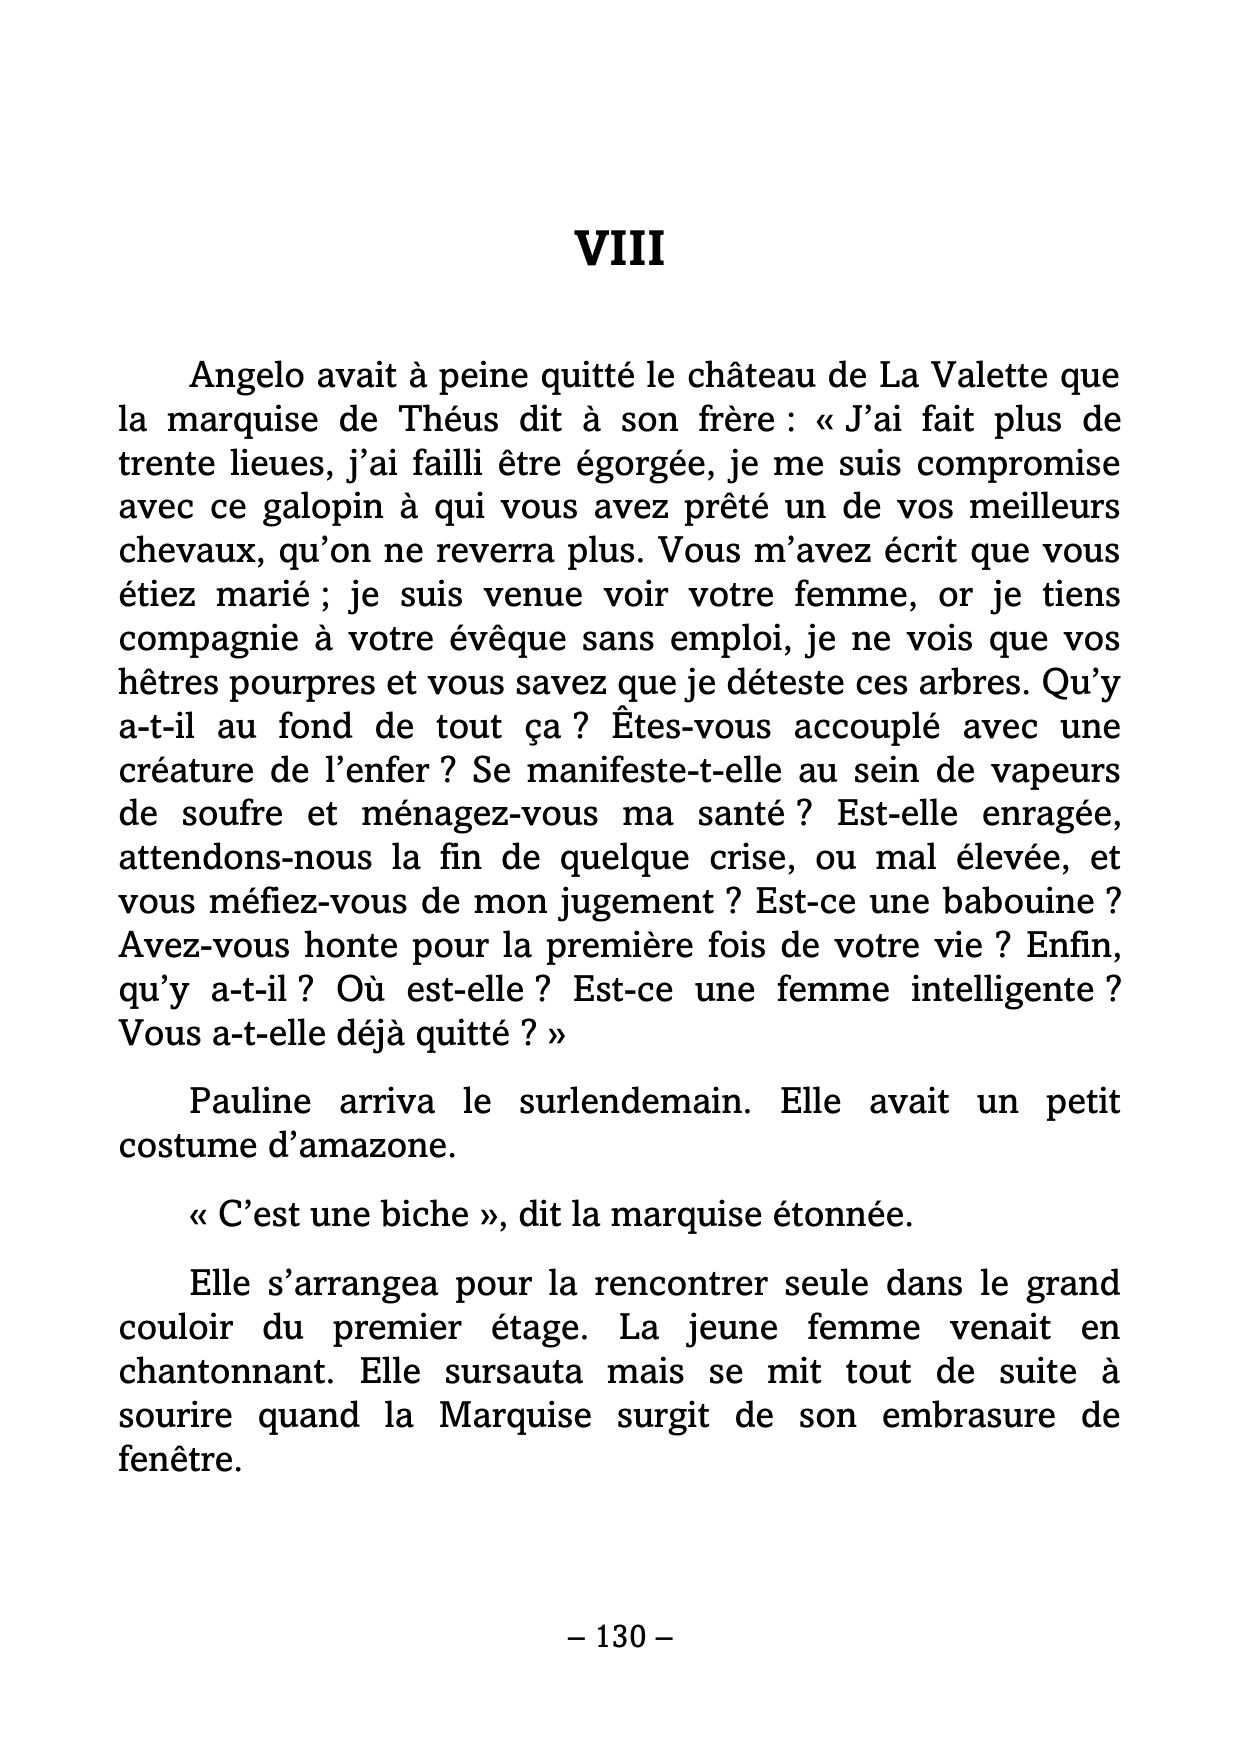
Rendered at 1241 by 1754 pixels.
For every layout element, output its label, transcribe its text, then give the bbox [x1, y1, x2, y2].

subtitle VIII [118, 218, 1122, 277]
text Elle s’arrangea pour la rencontrer seule dans le grand couloir du premier étage. La jeune femme venait en chantonnant. Elle sursauta mais se mit tout de suite à sourire quand la Marquise surgit de son embrasure de fenêtre. [118, 1261, 1122, 1480]
text « C’est une biche », dit la marquise étonnée. [118, 1192, 1122, 1236]
text Pauline arriva le surlendemain. Elle avait un petit costume d’amazone. [118, 1079, 1122, 1167]
text Angelo avait à peine quitté le château de La Valette que la marquise de Théus dit à son frère : « J’ai fait plus de trente lieues, j’ai failli être égorgée, je me suis compromise avec ce galopin à qui vous avez prêté un de vos meilleurs chevaux, qu’on ne reverra plus. Vous m’avez écrit que vous étiez marié ; je suis venue voir votre femme, or je tiens compagnie à votre évêque sans emploi, je ne vois que vos hêtres pourpres et vous savez que je déteste ces arbres. Qu’y a-t-il au fond de tout ça ? Êtes-vous accouplé avec une créature de l’enfer ? Se manifeste-t-elle au sein de vapeurs de soufre et ménagez-vous ma santé ? Est-elle enragée, attendons-nous la fin de quelque crise, ou mal élevée, et vous méfiez-vous de mon jugement ? Est-ce une babouine ? Avez-vous honte pour la première fois de votre vie ? Enfin, qu’y a-t-il ? Où est-elle ? Est-ce une femme intelligente ? Vous a-t-elle déjà quitté ? » [118, 352, 1122, 1054]
